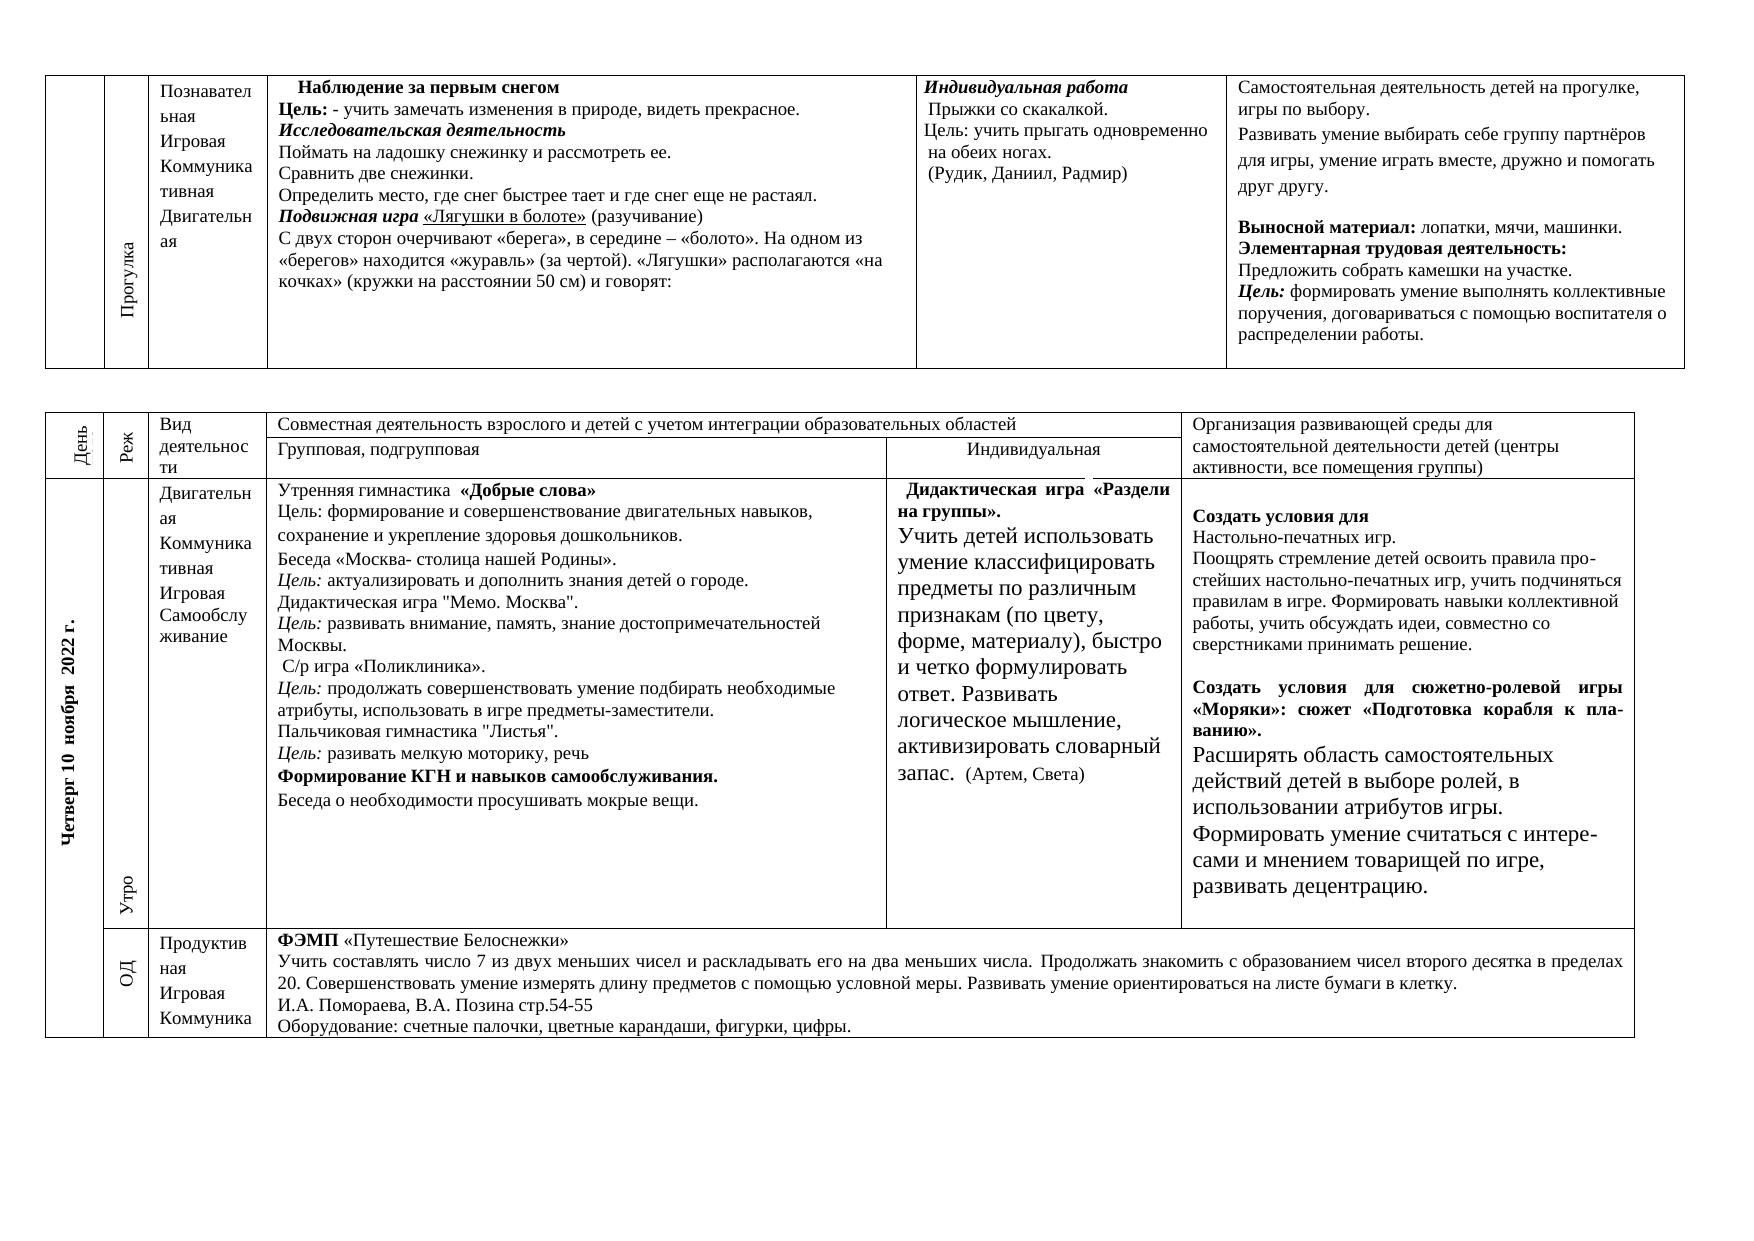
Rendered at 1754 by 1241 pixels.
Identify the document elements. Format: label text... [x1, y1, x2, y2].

table_header День недели/ дата [46, 413, 103, 478]
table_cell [149, 929, 266, 1037]
table_cell Утро [104, 479, 148, 928]
table_cell Утренняя гимнастика «Добрые слова» Цель: формирование и совершенствование двигательных навыков, сохранение и укрепление здоровья дошкольников. Беседа «Москва- столица нашей Родины». Цель: актуализировать и дополнить знания детей о городе. Дидактическая игра "Мемо. Москва". Цель: развивать внимание, память, знание достопримечательностей Москвы. С/р игра «Поликлиника». Цель: продолжать совершенствовать умение подбирать необходимые атрибуты, использовать в игре предметы-заместители. Пальчиковая гимнастика "Листья". Цель: разивать мелкую моторику, речь Формирование КГН и навыков самообслуживания. Беседа о необходимости просушивать мокрые вещи. [267, 479, 886, 928]
table_header Вид деятельности [149, 413, 266, 478]
table_header Организация развивающей среды для самостоятельной деятельности детей (центры активности, все помещения группы) [1182, 413, 1634, 478]
table_cell ФЭМП «Путешествие Белоснежки» Учить составлять число 7 из двух меньших чисел и раскладывать его на два меньших числа. Продолжать знакомить с образованием чисел второго десятка в пределах 20. Совершенствовать умение измерять длину предметов с помощью условной меры. Развивать умение ориентироваться на листе бумаги в клетку. И.А. Помораева, В.А. Позина стр.54-55 Оборудование: счетные палочки, цветные карандаши, фигурки, цифры. [267, 929, 1634, 1037]
table_cell ОД [104, 929, 148, 1037]
table_cell Групповая, подгрупповая [267, 438, 886, 478]
table_header Совместная деятельность взрослого и детей с учетом интеграции образовательных областей [267, 413, 1181, 437]
table_header Режимные моменты [104, 413, 148, 478]
table_cell Четверг 10 ноября 2022 г. [46, 479, 103, 1037]
table_cell Создать условия для Настольно-печатных игр. Поощрять стремление детей освоить правила простейших настольно-печатных игр, учить подчиняться правилам в игре. Формировать навыки коллективной работы, учить обсуждать идеи, совместно со сверстниками принимать решение. Создать условия для сюжетно-ролевой игры «Моряки»: сюжет «Подготовка корабля к плаванию». Расширять область самостоятельных действий детей в выборе ролей, в использовании атрибутов игры. Формировать умение считаться с интересами и мнением товарищей по игре, развивать децентрацию. [1182, 479, 1634, 928]
table_cell Самостоятельная деятельность детей на прогулке, игры по выбору. Развивать умение выбирать себе группу партнёров для игры, умение играть вместе, дружно и помогать друг другу. Выносной материал: лопатки, мячи, машинки. Элементарная трудовая деятельность: Предложить собрать камешки на участке. Цель: формировать умение выполнять коллективные поручения, договариваться с помощью воспитателя о распределении работы. [1227, 76, 1684, 368]
table_cell Дидактическая игра «Раздели на группы». Учить детей использовать умение классифицировать предметы по различным признакам (по цвету, форме, материалу), быстро и четко формулировать ответ. Развивать логическое мышление, активизировать словарный запас. (Артем, Света) [887, 479, 1181, 928]
table_cell Познавательная Игровая Коммуникативная Двигательная [149, 76, 267, 368]
table_cell Индивидуальная работа Прыжки со скакалкой. Цель: учить прыгать одновременно на обеих ногах. (Рудик, Даниил, Радмир) [917, 76, 1226, 368]
table_cell Наблюдение за первым снегом Цель: - учить замечать изменения в природе, видеть прекрасное. Исследовательская деятельность Поймать на ладошку снежинку и рассмотреть ее. Сравнить две снежинки. Определить место, где снег быстрее тает и где снег еще не растаял. Подвижная игра «Лягушки в болоте» (разучивание) С двух сторон очерчивают «берега», в середине – «болото». На одном из «берегов» находится «журавль» (за чертой). «Лягушки» располагаются «на кочках» (кружки на расстоянии ) и говорят: [268, 76, 916, 368]
table_cell Прогулка [105, 76, 148, 368]
table_cell Двигательная Коммуникативная Игровая Самообслуживание [149, 479, 266, 928]
table_cell Индивидуальная [887, 438, 1181, 478]
